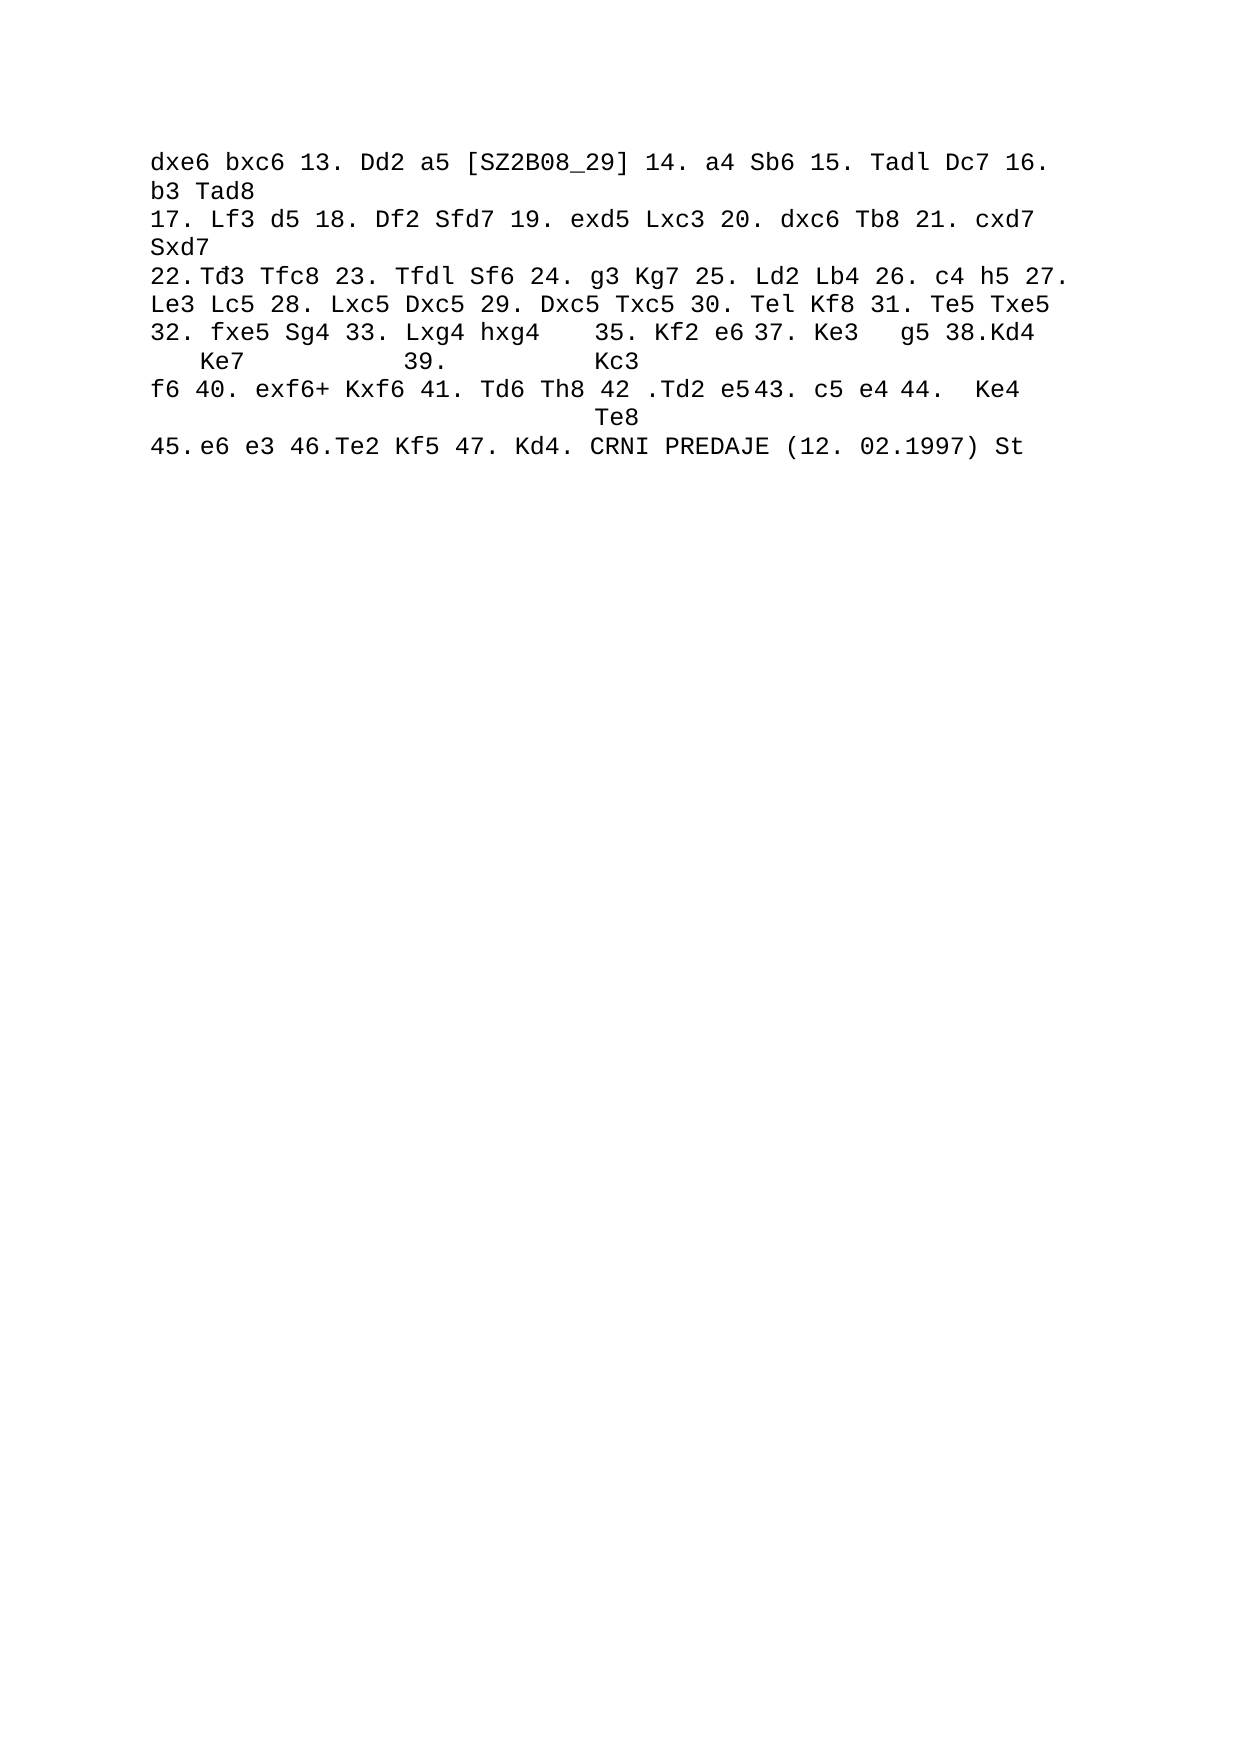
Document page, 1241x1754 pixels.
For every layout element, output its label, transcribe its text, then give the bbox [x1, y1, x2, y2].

text 45. e6 e3 46.Te2 Kf5 47. Kd4. CRNI PREDAJE (12. 02.1997) St [150, 433, 1090, 462]
text 17. Lf3 d5 18. Df2 Sfd7 19. exd5 Lxc3 20. dxc6 Tb8 21. cxd7 Sxd7 [150, 207, 1090, 263]
text f6 40. exf6+ Kxf6 41. Td6 Th8 42 . Td2 e5 43. c5 e4 44. Ke4 Te8 [150, 377, 1090, 433]
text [150, 150, 1090, 207]
text 22. Tđ3 Tfc8 23. Tfdl Sf6 24. g3 Kg7 25. Ld2 Lb4 26. c4 h5 27. Le3 Lc5 28. Lxc5 Dxc5 29. Dxc5 Txc5 30. Tel Kf8 31. Te5 Txe5 32. fxe5 Sg4 33. Lxg4 hxg4 35. Kf2 e6 37. Ke3 g5 38.Kd4 Ke7 39. Kc3 [150, 263, 1090, 377]
